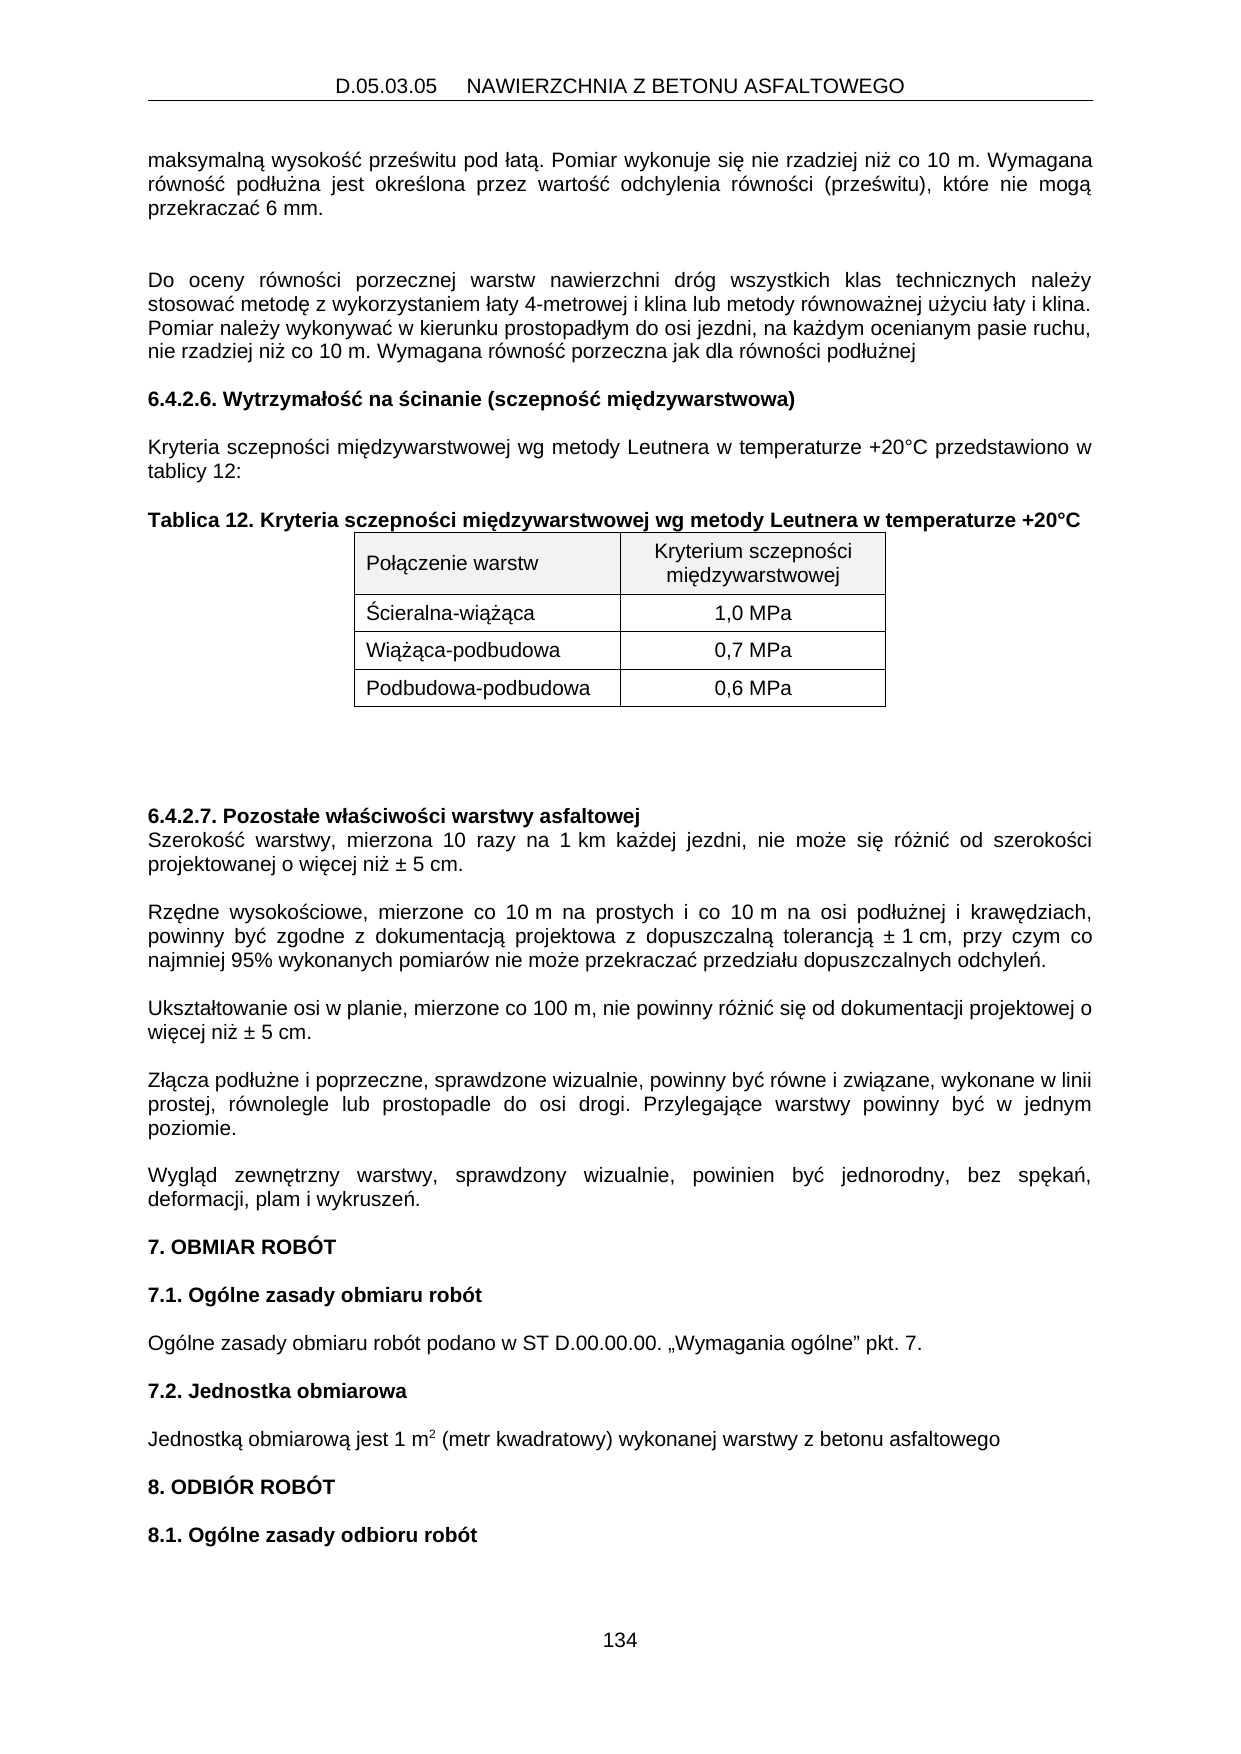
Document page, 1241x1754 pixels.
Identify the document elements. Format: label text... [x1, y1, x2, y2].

text Ogólne zasady obmiaru robót podano w ST D.00.00.00. „Wymagania ogólne” pkt. 7. [148, 1331, 1093, 1355]
text Ukształtowanie osi w planie, mierzone co 100 m, nie powinny różnić się od dokumentacji projektowej o więcej niż ± 5 cm. [148, 996, 1093, 1043]
text Złącza podłużne i poprzeczne, sprawdzone wizualnie, powinny być równe i związane, wykonane w linii prostej, równolegle lub prostopadle do osi drogi. Przylegające warstwy powinny być w jednym poziomie. [148, 1067, 1093, 1139]
text 7.1. Ogólne zasady obmiaru robót [148, 1283, 1093, 1307]
table_cell 0,6 MPa [621, 670, 885, 706]
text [148, 148, 1093, 219]
text Szerokość warstwy, mierzona 10 razy na 1 km każdej jezdni, nie może się różnić od szerokości projektowanej o więcej niż ± 5 cm. [148, 828, 1093, 876]
table_cell Wiążąca-podbudowa [355, 632, 620, 668]
text Kryteria sczepności międzywarstwowej wg metody Leutnera w temperaturze +20°C przedstawiono w tablicy 12: [148, 435, 1093, 483]
table_cell Podbudowa-podbudowa [355, 670, 620, 706]
text Tablica 12. Kryteria sczepności międzywarstwowej wg metody Leutnera w temperaturze +20°C [148, 507, 1087, 532]
table_cell 1,0 MPa [621, 595, 885, 631]
text 8. ODBIÓR ROBÓT [148, 1475, 1093, 1499]
text Wygląd zewnętrzny warstwy, sprawdzony wizualnie, powinien być jednorodny, bez spękań, deformacji, plam i wykruszeń. [148, 1163, 1093, 1211]
text 6.4.2.7. Pozostałe właściwości warstwy asfaltowej [148, 804, 1093, 828]
text 6.4.2.6. Wytrzymałość na ścinanie (sczepność międzywarstwowa) [148, 387, 1093, 411]
table_header Kryterium sczepności międzywarstwowej [621, 533, 885, 593]
table_cell Ścieralna-wiążąca [355, 595, 620, 631]
table_cell 0,7 MPa [621, 632, 885, 668]
text Do oceny równości porzecznej warstw nawierzchni dróg wszystkich klas technicznych należy stosować metodę z wykorzystaniem łaty 4-metrowej i klina lub metody równoważnej użyciu łaty i klina. Pomiar należy wykonywać w kierunku prostopadłym do osi jezdni, na każdym ocenianym pasie ruchu, nie rzadziej niż co 10 m. Wymagana równość porzeczna jak dla równości podłużnej [148, 267, 1093, 363]
text 7. OBMIAR ROBÓT [148, 1235, 1093, 1259]
text 8.1. Ogólne zasady odbioru robót [148, 1523, 1093, 1547]
table_header Połączenie warstw [355, 533, 620, 593]
text 7.2. Jednostka obmiarowa [148, 1379, 1093, 1403]
text Jednostką obmiarową jest 1 m2 (metr kwadratowy) wykonanej warstwy z betonu asfaltowego [148, 1427, 1093, 1451]
text Rzędne wysokościowe, mierzone co 10 m na prostych i co 10 m na osi podłużnej i krawędziach, powinny być zgodne z dokumentacją projektowa z dopuszczalną tolerancją ± 1 cm, przy czym co najmniej 95% wykonanych pomiarów nie może przekraczać przedziału dopuszczalnych odchyleń. [148, 900, 1093, 972]
